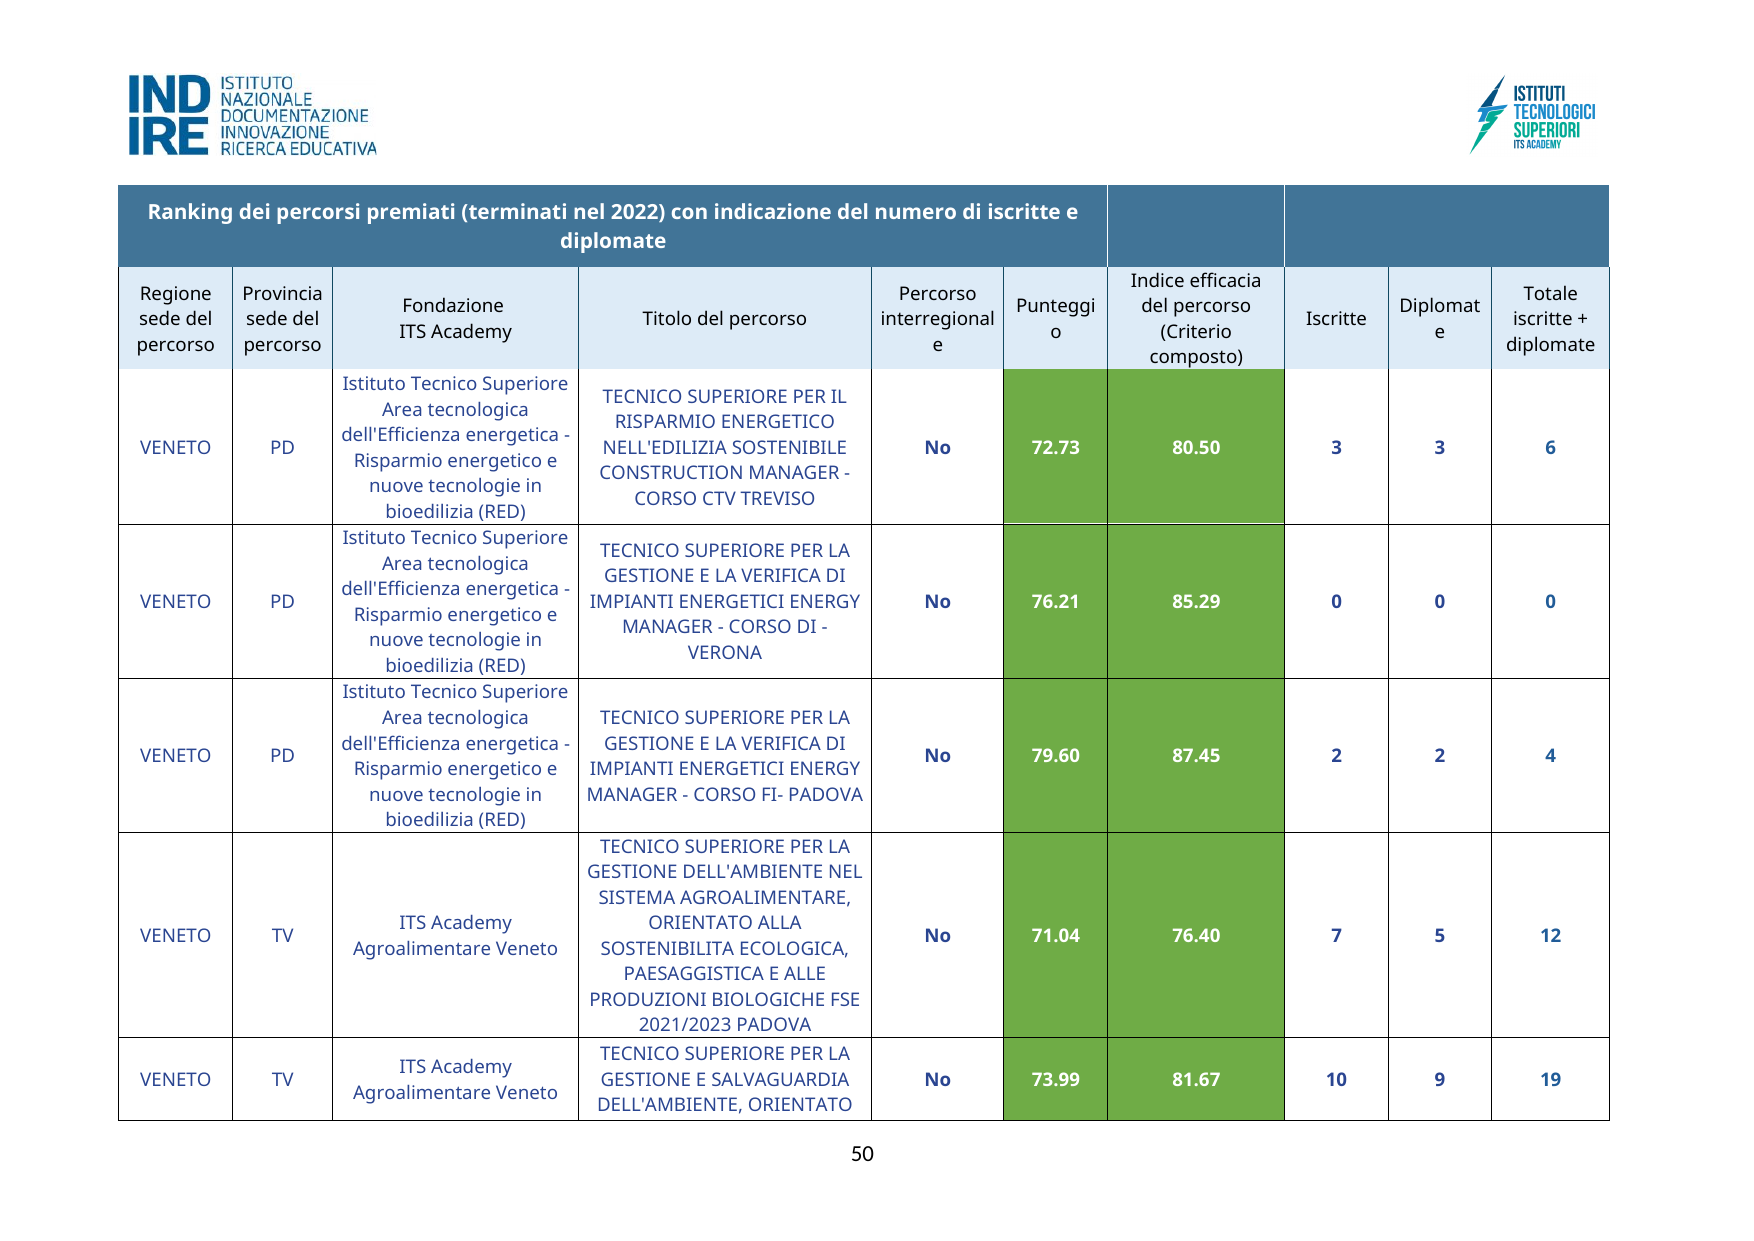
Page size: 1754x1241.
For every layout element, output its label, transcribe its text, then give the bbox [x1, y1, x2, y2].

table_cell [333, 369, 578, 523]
table_cell Diplomate [1389, 267, 1491, 369]
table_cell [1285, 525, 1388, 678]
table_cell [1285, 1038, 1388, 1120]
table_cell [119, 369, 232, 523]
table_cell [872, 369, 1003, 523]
table_cell Punteggio [1004, 267, 1107, 369]
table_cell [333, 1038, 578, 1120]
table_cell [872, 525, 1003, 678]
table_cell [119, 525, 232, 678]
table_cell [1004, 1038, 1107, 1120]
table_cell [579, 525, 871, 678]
table_cell Regione sede del percorso [119, 267, 232, 369]
table_header [1285, 185, 1388, 267]
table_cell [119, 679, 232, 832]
table_cell Titolo del percorso [579, 267, 871, 369]
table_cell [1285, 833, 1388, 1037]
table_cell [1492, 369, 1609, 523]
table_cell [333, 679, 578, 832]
table_header [1108, 185, 1284, 267]
table_cell Indice efficacia del percorso (Criterio composto) [1108, 267, 1284, 369]
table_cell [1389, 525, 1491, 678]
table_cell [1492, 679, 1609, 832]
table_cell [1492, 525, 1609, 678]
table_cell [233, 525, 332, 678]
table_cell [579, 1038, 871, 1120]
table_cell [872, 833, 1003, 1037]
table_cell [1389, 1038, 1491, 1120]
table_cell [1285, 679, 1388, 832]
table_cell Iscritte [1285, 267, 1388, 369]
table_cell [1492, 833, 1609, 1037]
table_header [1491, 185, 1609, 267]
picture [1465, 73, 1599, 157]
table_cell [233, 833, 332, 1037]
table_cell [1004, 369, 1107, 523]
picture [129, 73, 377, 156]
table_header Ranking dei percorsi premiati (terminati nel 2022) con indicazione del numero di iscritte e diplomate [119, 185, 1107, 267]
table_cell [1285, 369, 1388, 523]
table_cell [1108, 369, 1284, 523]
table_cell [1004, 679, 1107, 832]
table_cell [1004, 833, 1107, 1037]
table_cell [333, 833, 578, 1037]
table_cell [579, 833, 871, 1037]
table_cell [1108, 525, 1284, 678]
table_cell Percorso interregionale [872, 267, 1003, 369]
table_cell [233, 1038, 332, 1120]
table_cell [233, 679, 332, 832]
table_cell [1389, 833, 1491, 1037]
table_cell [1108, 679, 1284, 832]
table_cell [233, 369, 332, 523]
table_header [1388, 185, 1491, 267]
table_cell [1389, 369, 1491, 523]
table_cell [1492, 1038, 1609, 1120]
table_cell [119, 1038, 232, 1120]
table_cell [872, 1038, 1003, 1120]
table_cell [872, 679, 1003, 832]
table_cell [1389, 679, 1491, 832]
table_cell Totale iscritte + diplomate [1492, 267, 1609, 369]
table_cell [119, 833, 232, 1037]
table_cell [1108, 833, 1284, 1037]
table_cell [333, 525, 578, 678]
table_cell Provincia sede del percorso [233, 267, 332, 369]
table_cell Fondazione ITS Academy [333, 267, 578, 369]
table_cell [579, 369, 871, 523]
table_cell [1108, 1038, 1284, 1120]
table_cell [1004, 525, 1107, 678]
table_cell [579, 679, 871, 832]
